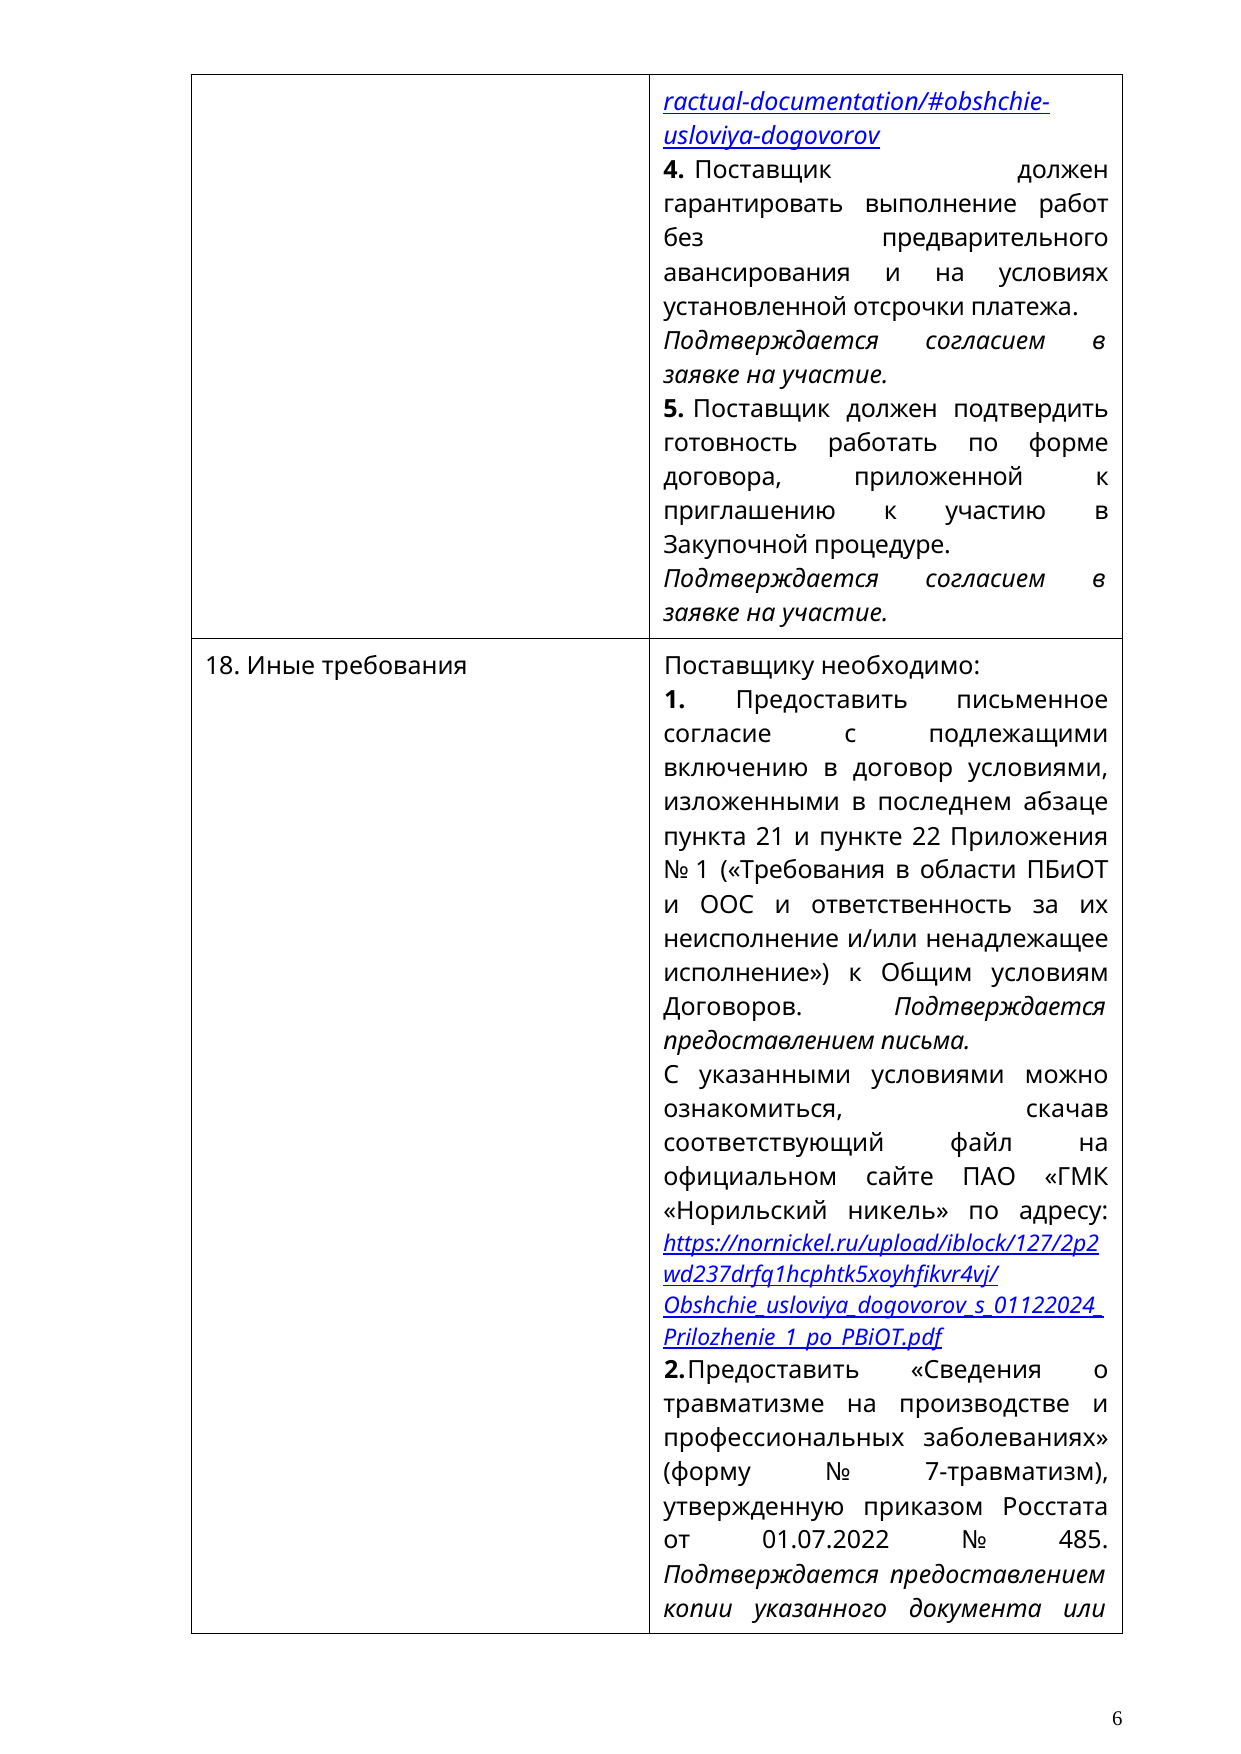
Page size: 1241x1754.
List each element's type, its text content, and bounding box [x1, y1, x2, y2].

table_cell 18. Иные требования [192, 639, 649, 1633]
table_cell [650, 75, 1122, 638]
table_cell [650, 639, 1122, 1633]
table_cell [192, 75, 649, 638]
